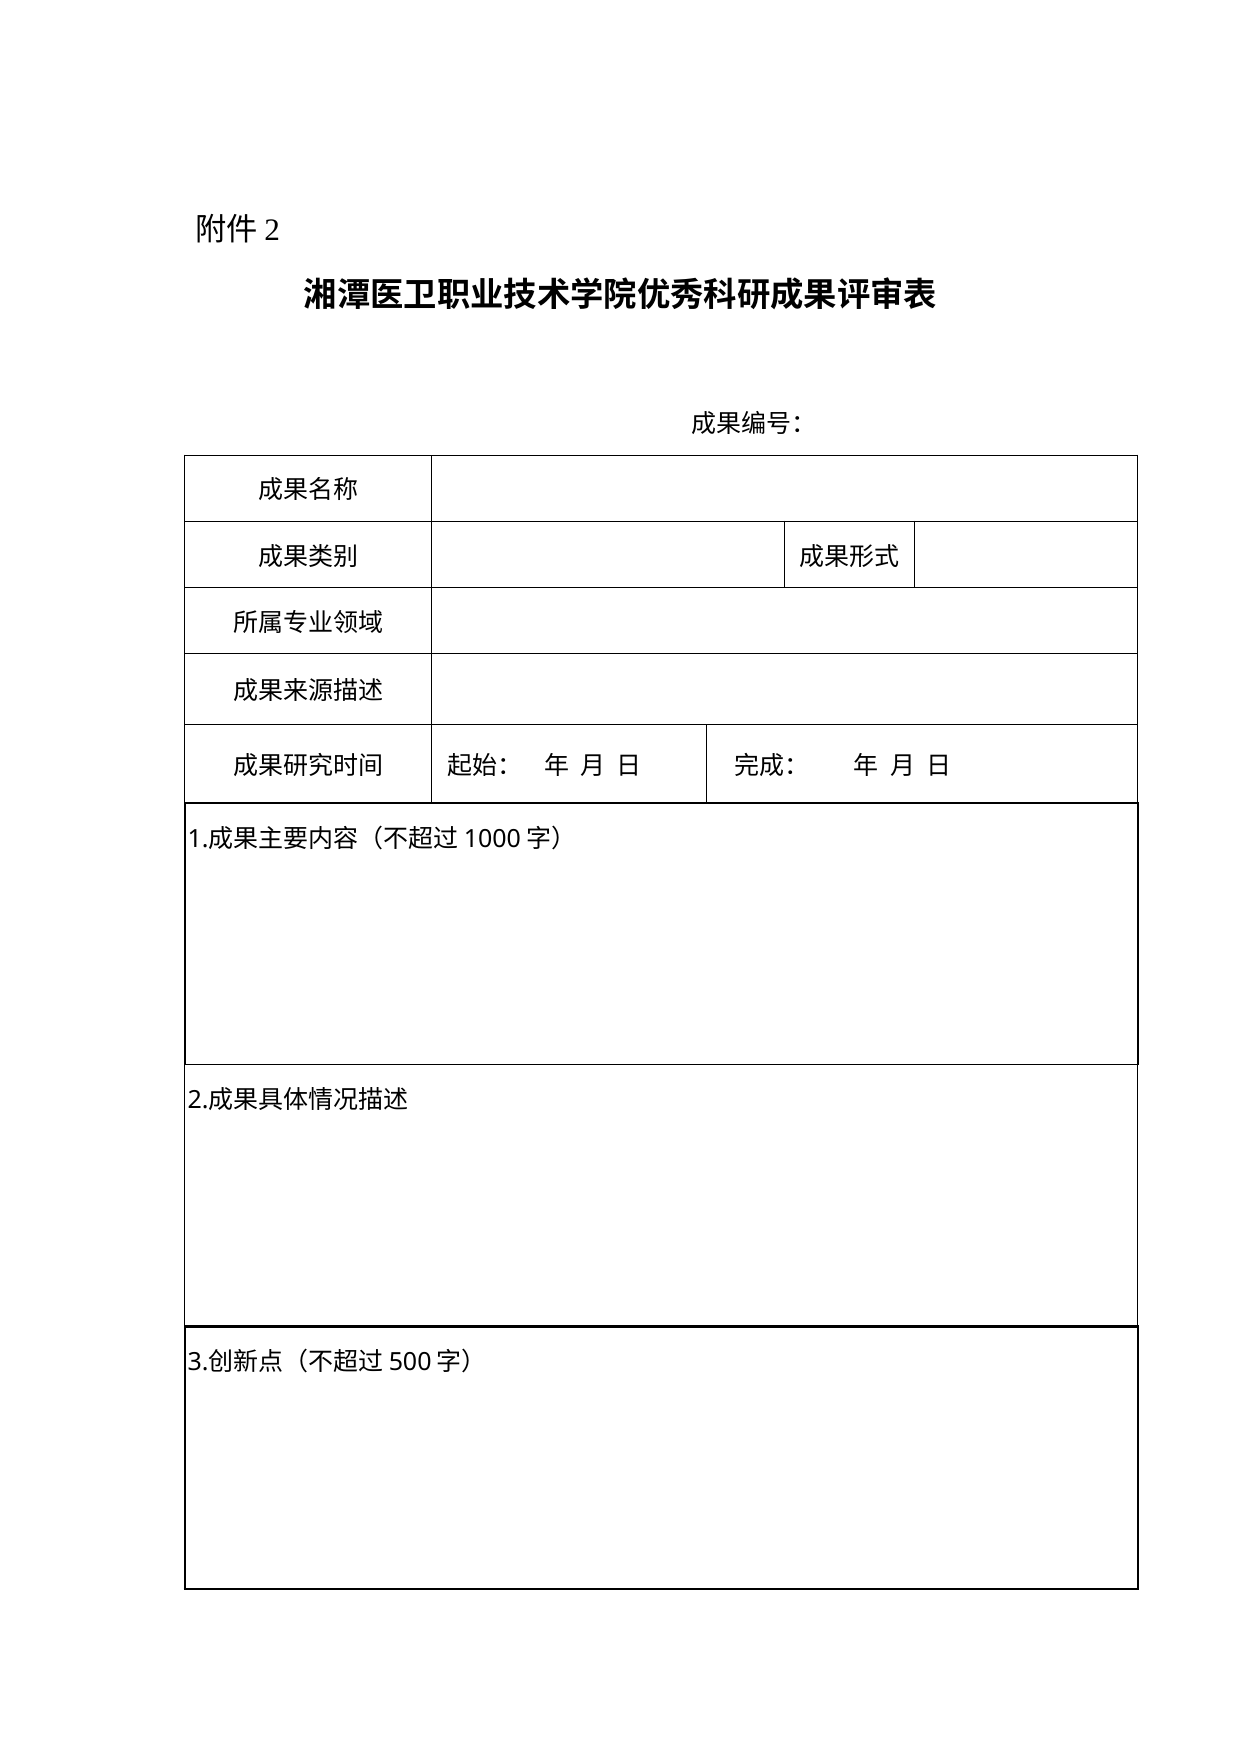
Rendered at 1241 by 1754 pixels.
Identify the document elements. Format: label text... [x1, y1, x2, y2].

table_header [432, 456, 1137, 521]
table_cell 成果形式 [785, 522, 914, 587]
table_cell 所属专业领域 [185, 588, 431, 653]
table_cell 3.创新点（不超过500字） [186, 1328, 1137, 1587]
text 成果编号： [187, 389, 1053, 454]
table_cell 1.成果主要内容（不超过1000字） [186, 804, 1137, 1064]
text 湘潭医卫职业技术学院优秀科研成果评审表 [187, 259, 1053, 324]
table_cell 成果研究时间 [185, 725, 431, 802]
table_cell 成果类别 [185, 522, 431, 587]
table_cell 起始： 年 月 日 [432, 725, 706, 802]
table_cell 完成： 年 月 日 [707, 725, 1137, 802]
table_cell 成果来源描述 [185, 654, 431, 724]
table_cell [915, 522, 1137, 587]
table_header 成果名称 [185, 456, 431, 521]
text 附件2 [187, 194, 1053, 259]
table_cell 2.成果具体情况描述 [185, 1065, 1137, 1325]
table_cell [432, 654, 1137, 724]
table_cell [432, 522, 784, 587]
table_cell [432, 588, 1137, 653]
